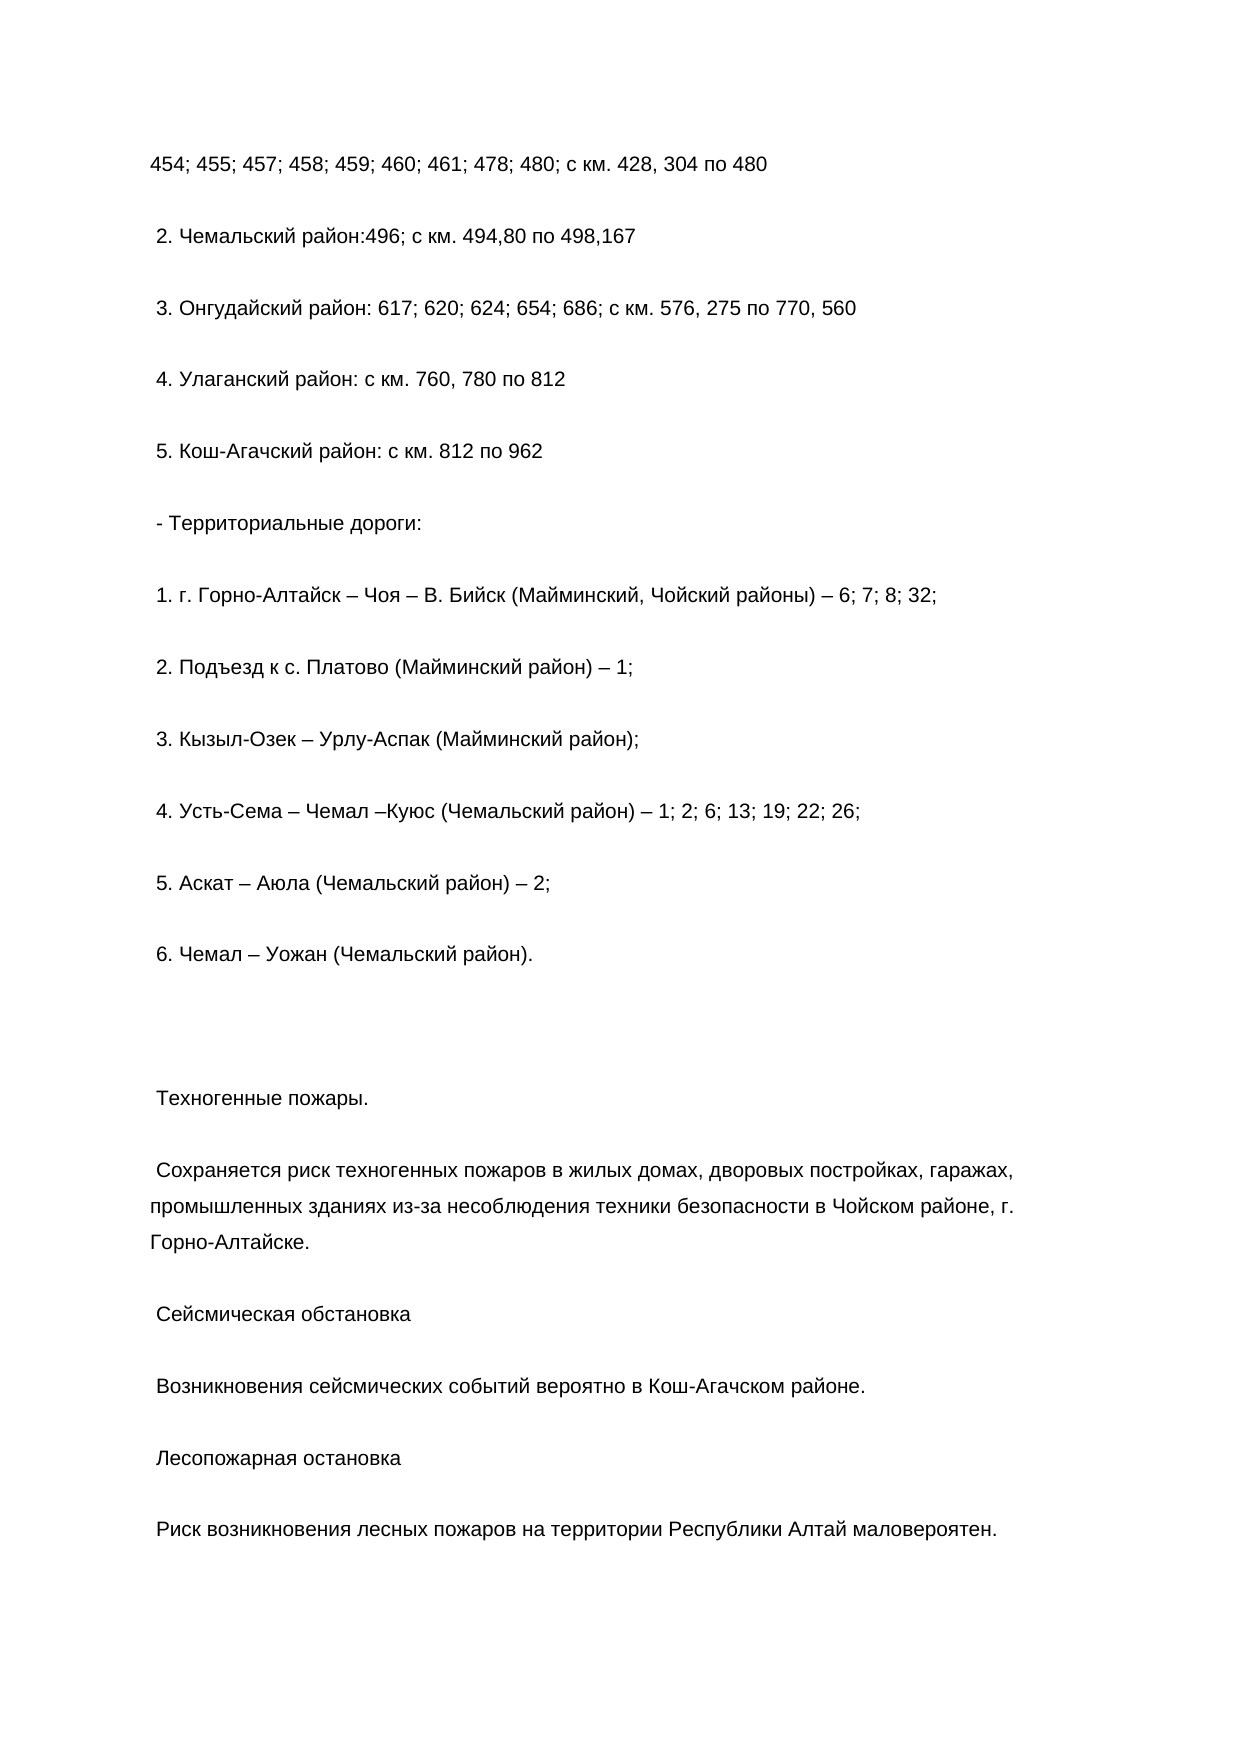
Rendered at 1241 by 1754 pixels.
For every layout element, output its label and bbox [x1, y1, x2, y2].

table_cell [140, 150, 1078, 1577]
